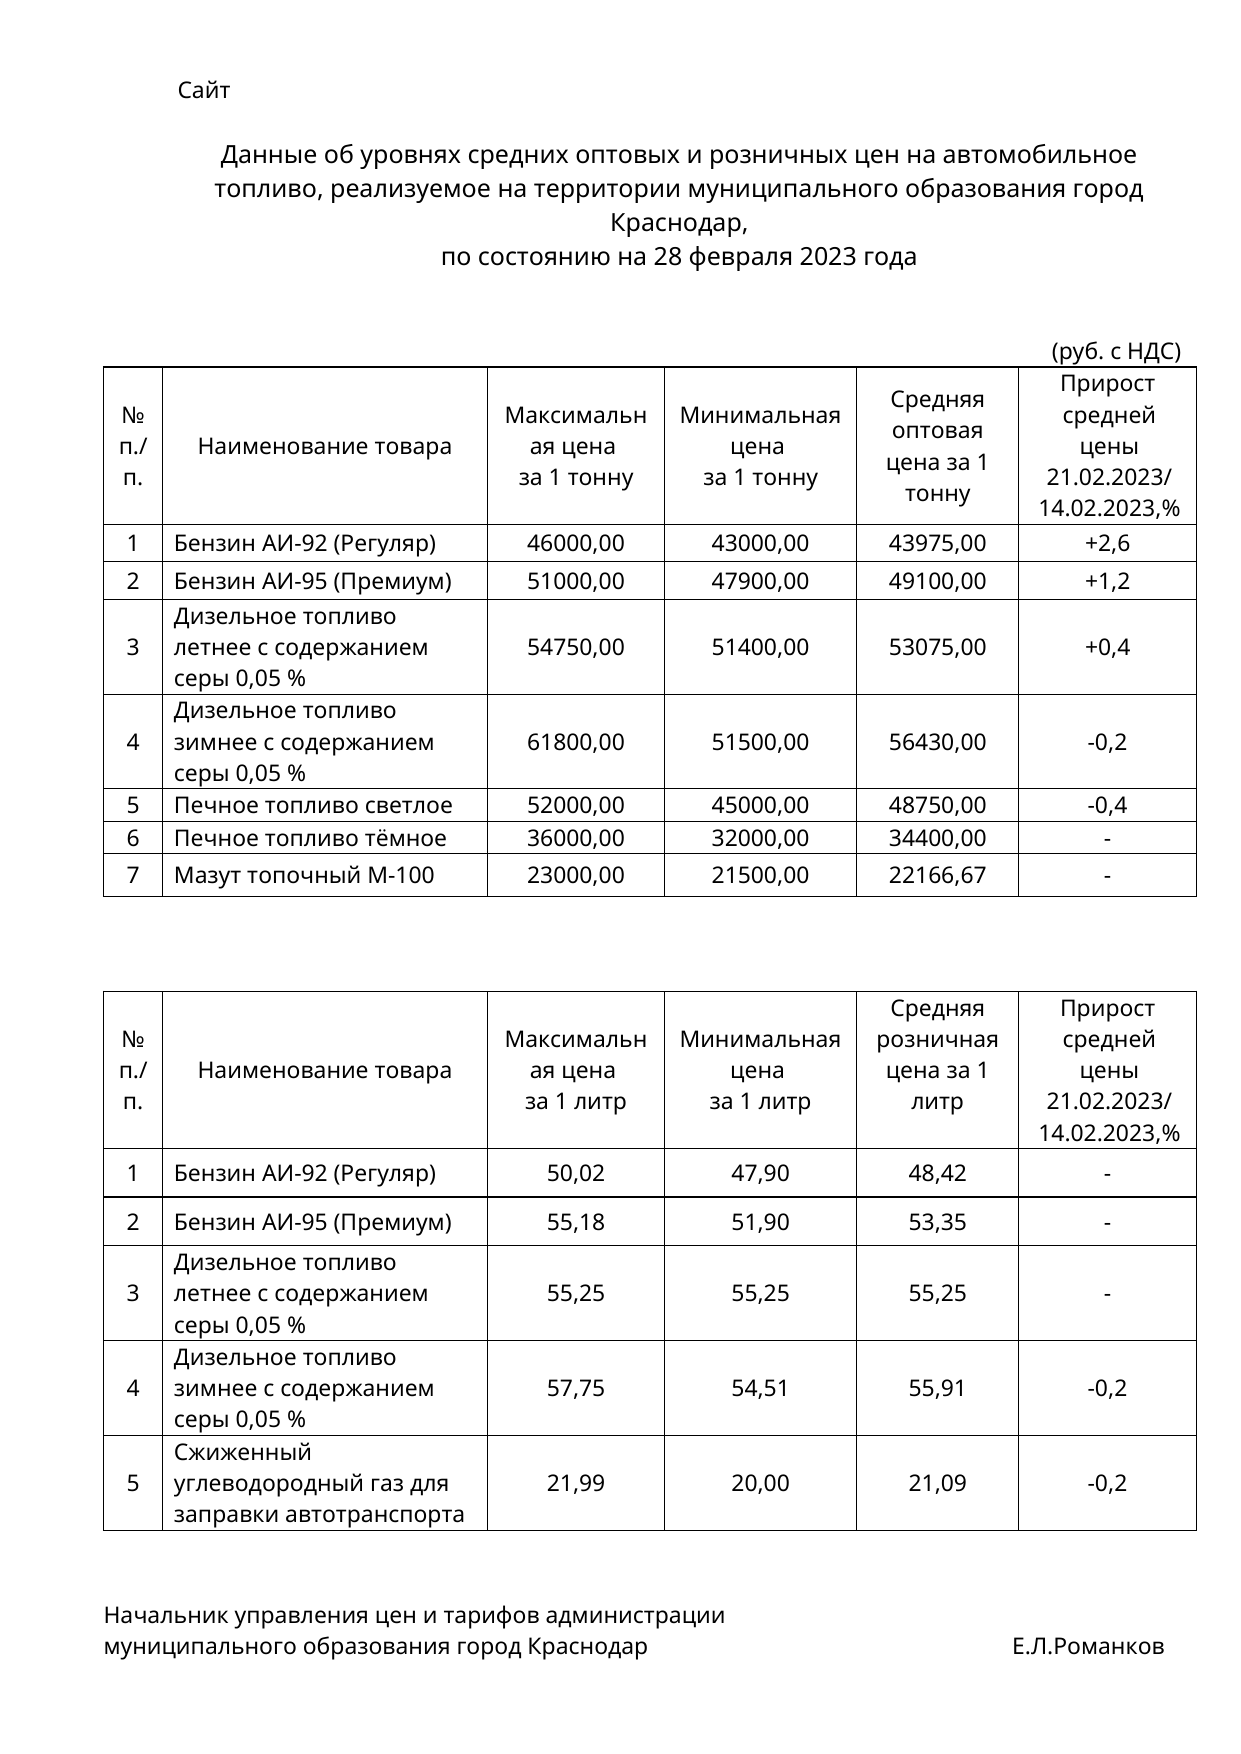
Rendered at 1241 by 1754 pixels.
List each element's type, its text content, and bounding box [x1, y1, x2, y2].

table_cell - [1019, 1246, 1196, 1340]
table_cell 51000,00 [488, 562, 664, 599]
table_cell Дизельное топливо зимнее с содержанием серы 0,05 % [163, 1341, 487, 1435]
table_cell -0,2 [1019, 695, 1196, 788]
table_cell 2 [104, 1198, 162, 1245]
table_header Прирост средней цены 21.02.2023/ 14.02.2023,% [1019, 368, 1196, 524]
table_cell 52000,00 [488, 789, 664, 821]
table_cell Бензин АИ-95 (Премиум) [163, 1198, 487, 1245]
table_cell 47,90 [665, 1149, 856, 1196]
table_cell 55,18 [488, 1198, 664, 1245]
table_cell 48,42 [857, 1149, 1018, 1196]
table_cell 23000,00 [488, 854, 664, 896]
table_cell -0,2 [1019, 1436, 1196, 1529]
table_cell 47900,00 [665, 562, 856, 599]
table_cell 45000,00 [665, 789, 856, 821]
table_cell +1,2 [1019, 562, 1196, 599]
table_cell +2,6 [1019, 525, 1196, 561]
table_header Минимальная цена за 1 литр [665, 992, 856, 1148]
table_header № п./п. [104, 992, 162, 1148]
table_cell 53075,00 [857, 600, 1018, 693]
table_cell 49100,00 [857, 562, 1018, 599]
table_cell 54750,00 [488, 600, 664, 693]
table_cell 56430,00 [857, 695, 1018, 788]
table_cell 51400,00 [665, 600, 856, 693]
table_cell 21,99 [488, 1436, 664, 1529]
table_header Минимальная цена за 1 тонну [665, 368, 856, 524]
table_header Средняя оптовая цена за 1 тонну [857, 368, 1018, 524]
table_header Максимальная цена за 1 литр [488, 992, 664, 1148]
table_cell 50,02 [488, 1149, 664, 1196]
table_cell 22166,67 [857, 854, 1018, 896]
table_cell Мазут топочный М-100 [163, 854, 487, 896]
text муниципального образования город Краснодар Е.Л.Романков [103, 1630, 1181, 1661]
table_cell 61800,00 [488, 695, 664, 788]
table_cell 55,91 [857, 1341, 1018, 1435]
table_cell 21500,00 [665, 854, 856, 896]
table_cell 57,75 [488, 1341, 664, 1435]
table_cell - [1019, 1198, 1196, 1245]
text Начальник управления цен и тарифов администрации [103, 1599, 1181, 1630]
table_cell Печное топливо тёмное [163, 822, 487, 853]
table_cell Дизельное топливо летнее с содержанием серы 0,05 % [163, 600, 487, 693]
table_cell 21,09 [857, 1436, 1018, 1529]
table_cell 3 [104, 600, 162, 693]
table_cell Дизельное топливо летнее с содержанием серы 0,05 % [163, 1246, 487, 1340]
table_cell 5 [104, 789, 162, 821]
table_cell Сжиженный углеводородный газ для заправки автотранспорта [163, 1436, 487, 1529]
table_cell Бензин АИ-95 (Премиум) [163, 562, 487, 599]
table_cell 48750,00 [857, 789, 1018, 821]
table_cell 55,25 [665, 1246, 856, 1340]
table_header Максимальная цена за 1 тонну [488, 368, 664, 524]
table_cell 51,90 [665, 1198, 856, 1245]
text Сайт [177, 74, 1181, 105]
table_cell 6 [104, 822, 162, 853]
table_cell 3 [104, 1246, 162, 1340]
table_cell Бензин АИ-92 (Регуляр) [163, 525, 487, 561]
table_cell - [1019, 854, 1196, 896]
table_header Прирост средней цены 21.02.2023/ 14.02.2023,% [1019, 992, 1196, 1148]
table_cell -0,4 [1019, 789, 1196, 821]
table_cell 32000,00 [665, 822, 856, 853]
text Данные об уровнях средних оптовых и розничных цен на автомобильное топливо, реализуемое на территории муниципального образования город Краснодар, по состоянию на 28 февраля 2023 года [177, 136, 1181, 273]
table_cell 46000,00 [488, 525, 664, 561]
table_cell Бензин АИ-92 (Регуляр) [163, 1149, 487, 1196]
table_cell 54,51 [665, 1341, 856, 1435]
table_cell - [1019, 1149, 1196, 1196]
table_header Средняя розничная цена за 1 литр [857, 992, 1018, 1148]
table_cell 4 [104, 1341, 162, 1435]
table_cell - [1019, 822, 1196, 853]
table_header Наименование товара [163, 992, 487, 1148]
table_cell 7 [104, 854, 162, 896]
table_cell 1 [104, 525, 162, 561]
table_cell 4 [104, 695, 162, 788]
table_cell 55,25 [857, 1246, 1018, 1340]
table_header № п./п. [104, 368, 162, 524]
table_cell 1 [104, 1149, 162, 1196]
table_cell 53,35 [857, 1198, 1018, 1245]
table_cell -0,2 [1019, 1341, 1196, 1435]
table_cell 55,25 [488, 1246, 664, 1340]
table_cell 20,00 [665, 1436, 856, 1529]
table_cell Дизельное топливо зимнее с содержанием серы 0,05 % [163, 695, 487, 788]
table_cell Печное топливо светлое [163, 789, 487, 821]
table_cell 2 [104, 562, 162, 599]
table_cell +0,4 [1019, 600, 1196, 693]
table_cell 43000,00 [665, 525, 856, 561]
table_header Наименование товара [163, 368, 487, 524]
table_cell 5 [104, 1436, 162, 1529]
table_cell 36000,00 [488, 822, 664, 853]
text (руб. с НДС) [177, 335, 1181, 366]
table_cell 43975,00 [857, 525, 1018, 561]
table_cell 34400,00 [857, 822, 1018, 853]
table_cell 51500,00 [665, 695, 856, 788]
